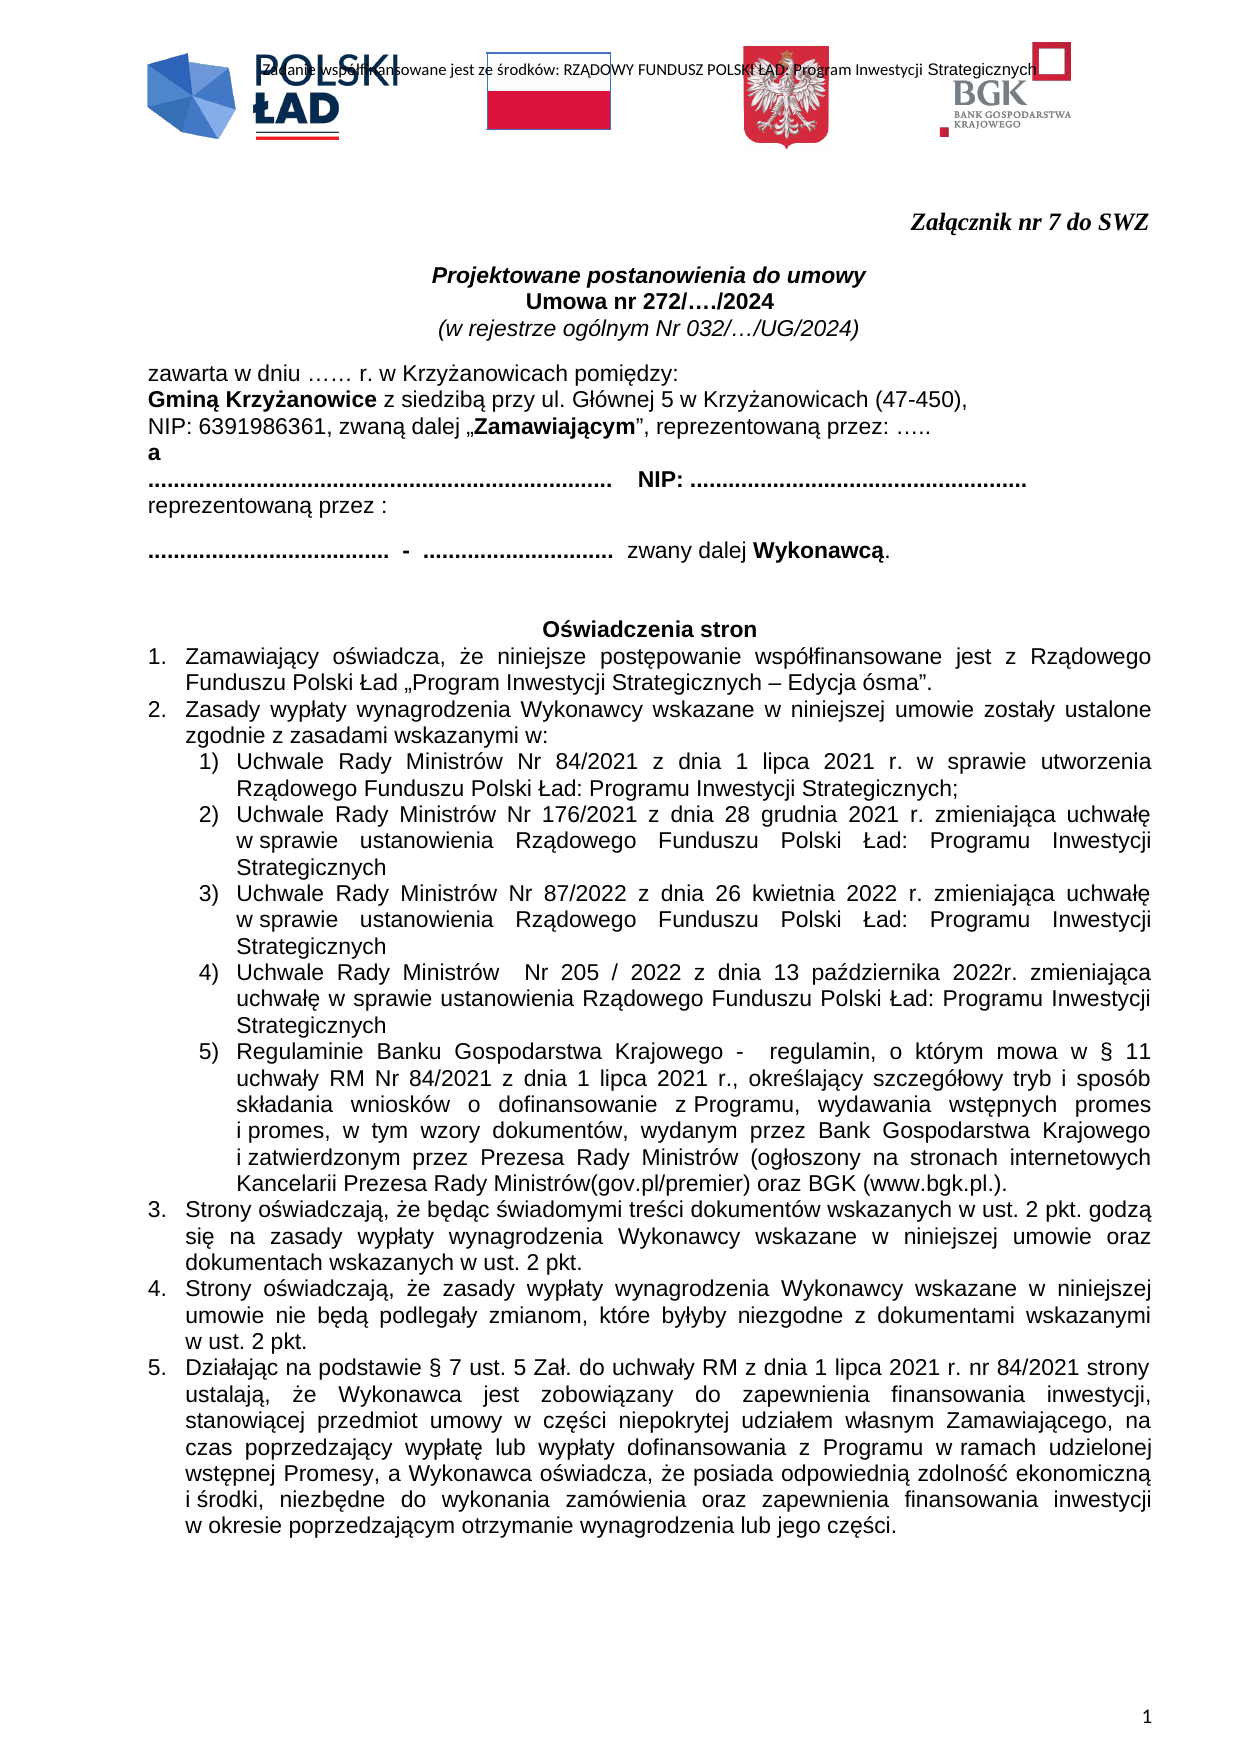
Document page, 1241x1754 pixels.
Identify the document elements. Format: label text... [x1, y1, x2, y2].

list Umowa nr 272/…./2024 [148, 288, 1152, 314]
list Uchwale Rady Ministrów Nr 176/2021 z dnia 28 grudnia 2021 r. zmieniająca uchwałę w sprawie ustanowienia Rządowego Funduszu Polski Ład: Programu Inwestycji Strategicznych [199, 801, 1152, 880]
list zawarta w dniu …… r. w Krzyżanowicach pomiędzy: [148, 360, 1152, 386]
picture [743, 46, 829, 149]
text NIP: 6391986361, zwaną dalej „Zamawiającym”, reprezentowaną przez: ….. [148, 413, 1152, 439]
subtitle Załącznik nr 7 do SWZ [148, 207, 1152, 236]
picture [939, 42, 1071, 137]
list Zamawiający oświadcza, że niniejsze postępowanie współfinansowane jest z Rządowego Funduszu Polski Ład „Program Inwestycji Strategicznych – Edycja ósma”. [148, 643, 1152, 696]
list Regulaminie Banku Gospodarstwa Krajowego - regulamin, o którym mowa w § 11 uchwały RM Nr 84/2021 z dnia 1 lipca 2021 r., określający szczegółowy tryb i sposób składania wniosków o dofinansowanie z Programu, wydawania wstępnych promes i promes, w tym wzory dokumentów, wydanym przez Bank Gospodarstwa Krajowego i zatwierdzonym przez Prezesa Rady Ministrów (ogłoszony na stronach internetowych Kancelarii Prezesa Rady Ministrów(gov.pl/premier) oraz BGK (www.bgk.pl.). [199, 1038, 1152, 1196]
list Projektowane postanowienia do umowy [148, 262, 1152, 288]
text reprezentowaną przez : [148, 492, 1152, 518]
list Zasady wypłaty wynagrodzenia Wykonawcy wskazane w niniejszej umowie zostały ustalone zgodnie z zasadami wskazanymi w: [148, 696, 1152, 748]
list (w rejestrze ogólnym Nr 032/…/UG/2024) [148, 314, 1152, 341]
picture [488, 54, 610, 129]
text Oświadczenia stron [148, 616, 1152, 643]
list Uchwale Rady Ministrów Nr 84/2021 z dnia 1 lipca 2021 r. w sprawie utworzenia Rządowego Funduszu Polski Ład: Programu Inwestycji Strategicznych; [199, 748, 1152, 801]
text Gminą Krzyżanowice z siedzibą przy ul. Głównej 5 w Krzyżanowicach (47-450), [148, 386, 1152, 413]
list Uchwale Rady Ministrów Nr 87/2022 z dnia 26 kwietnia 2022 r. zmieniająca uchwałę w sprawie ustanowienia Rządowego Funduszu Polski Ład: Programu Inwestycji Strategicznych [199, 880, 1152, 959]
title a [148, 439, 1152, 466]
list Uchwale Rady Ministrów Nr 205 / 2022 z dnia 13 października 2022r. zmieniająca uchwałę w sprawie ustanowienia Rządowego Funduszu Polski Ład: Programu Inwestycji Strategicznych [199, 959, 1152, 1038]
list Działając na podstawie § 7 ust. 5 Zał. do uchwały RM z dnia 1 lipca 2021 r. nr 84/2021 strony ustalają, że Wykonawca jest zobowiązany do zapewnienia finansowania inwestycji, stanowiącej przedmiot umowy w części niepokrytej udziałem własnym Zamawiającego, na czas poprzedzający wypłatę lub wypłaty dofinansowania z Programu w ramach udzielonej wstępnej Promesy, a Wykonawca oświadcza, że posiada odpowiednią zdolność ekonomiczną i środki, niezbędne do wykonania zamówienia oraz zapewnienia finansowania inwestycji w okresie poprzedzającym otrzymanie wynagrodzenia lub jego części. [148, 1354, 1152, 1539]
list Strony oświadczają, że zasady wypłaty wynagrodzenia Wykonawcy wskazane w niniejszej umowie nie będą podlegały zmianom, które byłyby niezgodne z dokumentami wskazanymi w ust. 2 pkt. [148, 1275, 1152, 1354]
list Strony oświadczają, że będąc świadomymi treści dokumentów wskazanych w ust. 2 pkt. godzą się na zasady wypłaty wynagrodzenia Wykonawcy wskazane w niniejszej umowie oraz dokumentach wskazanych w ust. 2 pkt. [148, 1196, 1152, 1275]
picture [147, 53, 398, 140]
text ......................................................................... NIP: ..................................................... [148, 466, 1152, 492]
text ...................................... - .............................. zwany dalej Wykonawcą. [148, 537, 1152, 564]
picture [602, 65, 609, 74]
